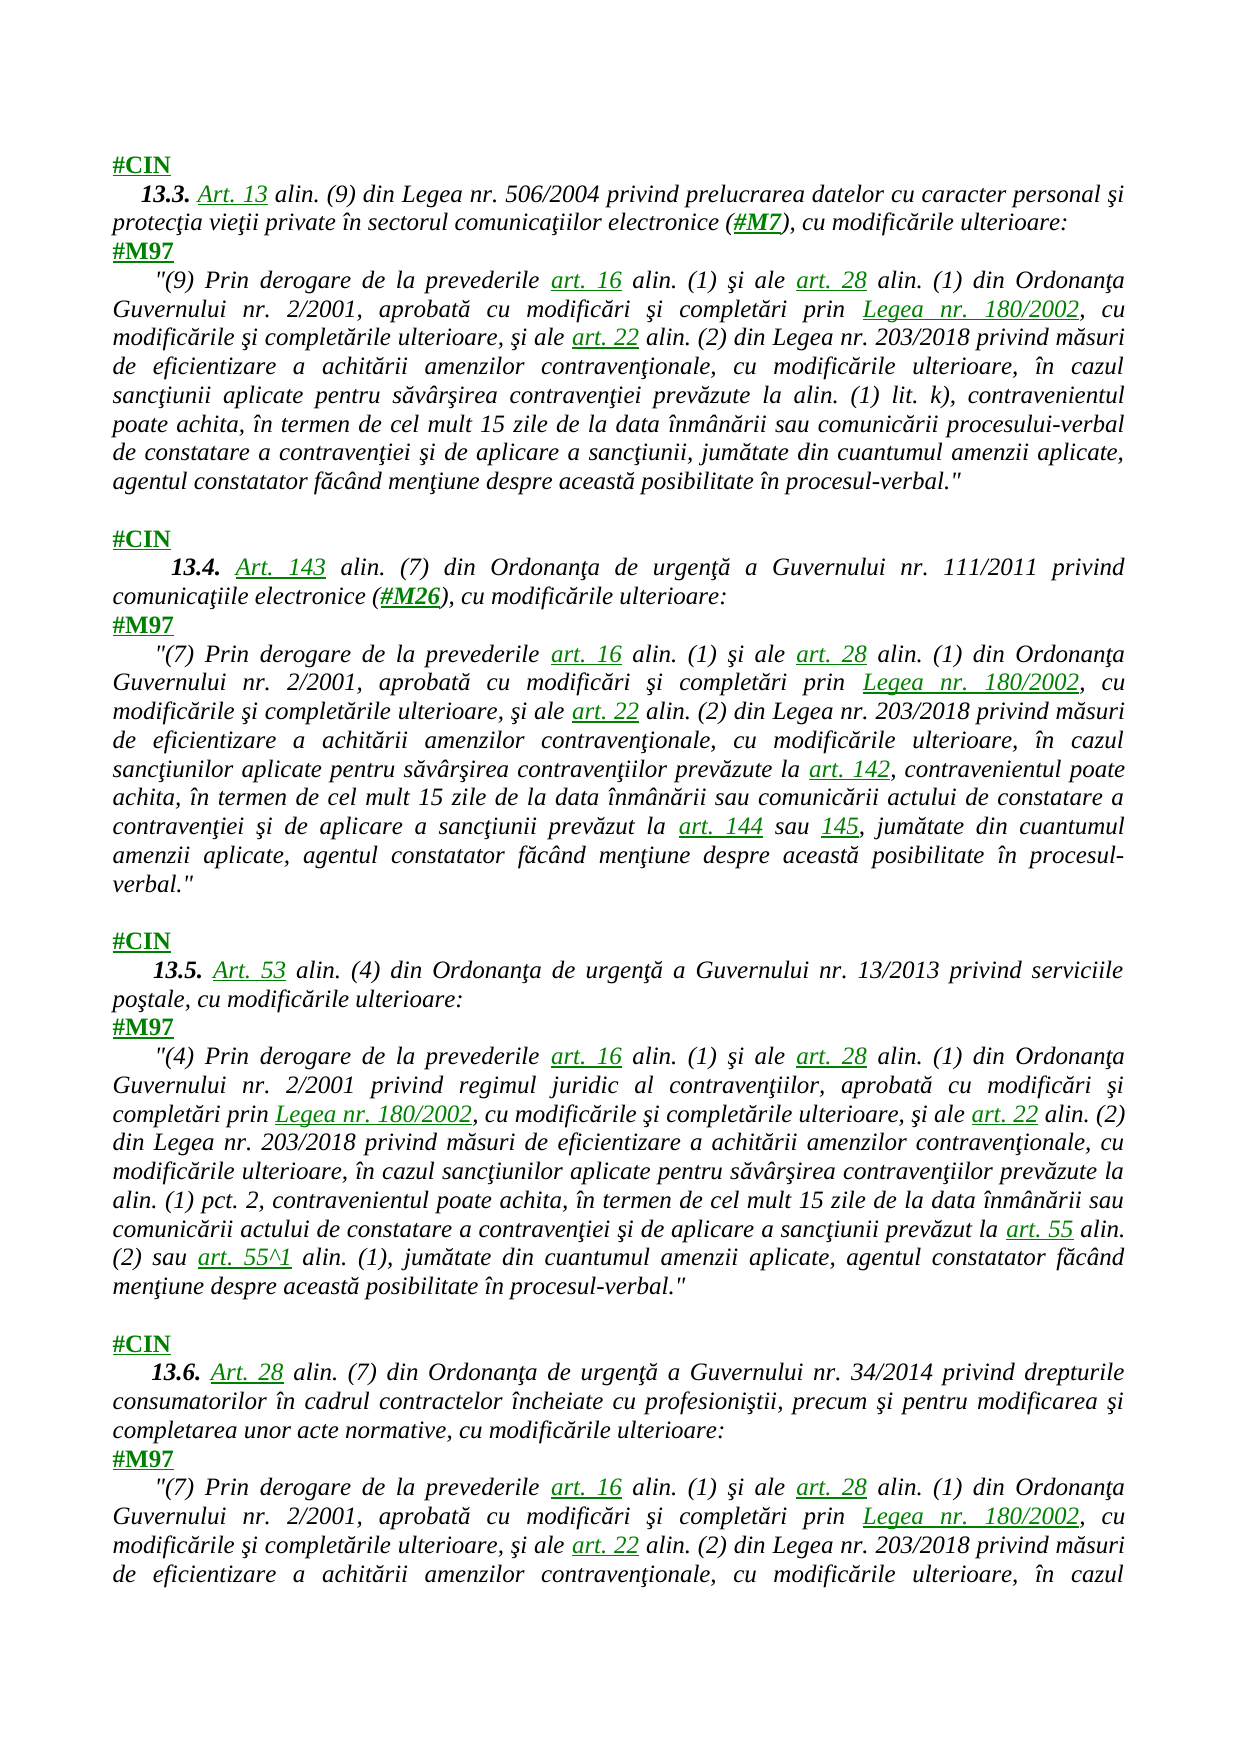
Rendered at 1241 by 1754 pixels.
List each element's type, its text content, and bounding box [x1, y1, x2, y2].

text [112, 1472, 1128, 1587]
text "(7) Prin derogare de la prevederile art. 16 alin. (1) şi ale art. 28 alin. (1) din Ordonanţa Guvernului nr. 2/2001, aprobată cu modificări şi completări prin Legea nr. 180/2002, cu modificările şi completările ulterioare, şi ale art. 22 alin. (2) din Legea nr. 203/2018 privind măsuri de eficientizare a achitării amenzilor contravenţionale, cu modificările ulterioare, în cazul sancţiunilor aplicate pentru săvârşirea contravenţiilor prevăzute la art. 142, contravenientul poate achita, în termen de cel mult 15 zile de la data înmânării sau comunicării actului de constatare a contravenţiei şi de aplicare a sancţiunii prevăzut la art. 144 sau 145, jumătate din cuantumul amenzii aplicate, agentul constatator făcând menţiune despre această posibilitate în procesul-verbal." [112, 639, 1128, 897]
text 13.3. Art. 13 alin. (9) din Legea nr. 506/2004 privind prelucrarea datelor cu caracter personal şi protecţia vieţii private în sectorul comunicaţiilor electronice (#M7), cu modificările ulterioare: [112, 179, 1128, 236]
text #CIN [112, 524, 1128, 552]
text #CIN [112, 926, 1128, 955]
text #CIN [112, 150, 1128, 179]
text 13.5. Art. 53 alin. (4) din Ordonanţa de urgenţă a Guvernului nr. 13/2013 privind serviciile poştale, cu modificările ulterioare: [112, 955, 1128, 1012]
text "(4) Prin derogare de la prevederile art. 16 alin. (1) şi ale art. 28 alin. (1) din Ordonanţa Guvernului nr. 2/2001 privind regimul juridic al contravenţiilor, aprobată cu modificări şi completări prin Legea nr. 180/2002, cu modificările şi completările ulterioare, şi ale art. 22 alin. (2) din Legea nr. 203/2018 privind măsuri de eficientizare a achitării amenzilor contravenţionale, cu modificările ulterioare, în cazul sancţiunilor aplicate pentru săvârşirea contravenţiilor prevăzute la alin. (1) pct. 2, contravenientul poate achita, în termen de cel mult 15 zile de la data înmânării sau comunicării actului de constatare a contravenţiei şi de aplicare a sancţiunii prevăzut la art. 55 alin. (2) sau art. 55^1 alin. (1), jumătate din cuantumul amenzii aplicate, agentul constatator făcând menţiune despre această posibilitate în procesul-verbal." [112, 1041, 1128, 1300]
text #M97 [112, 610, 1128, 639]
text 13.6. Art. 28 alin. (7) din Ordonanţa de urgenţă a Guvernului nr. 34/2014 privind drepturile consumatorilor în cadrul contractelor încheiate cu profesioniştii, precum şi pentru modificarea şi completarea unor acte normative, cu modificările ulterioare: [112, 1357, 1128, 1444]
text #M97 [112, 236, 1128, 265]
text #M97 [112, 1012, 1128, 1041]
text #CIN [112, 1329, 1128, 1357]
text "(9) Prin derogare de la prevederile art. 16 alin. (1) şi ale art. 28 alin. (1) din Ordonanţa Guvernului nr. 2/2001, aprobată cu modificări şi completări prin Legea nr. 180/2002, cu modificările şi completările ulterioare, şi ale art. 22 alin. (2) din Legea nr. 203/2018 privind măsuri de eficientizare a achitării amenzilor contravenţionale, cu modificările ulterioare, în cazul sancţiunii aplicate pentru săvârşirea contravenţiei prevăzute la alin. (1) lit. k), contravenientul poate achita, în termen de cel mult 15 zile de la data înmânării sau comunicării procesului-verbal de constatare a contravenţiei şi de aplicare a sancţiunii, jumătate din cuantumul amenzii aplicate, agentul constatator făcând menţiune despre această posibilitate în procesul-verbal." [112, 265, 1128, 495]
text 13.4. Art. 143 alin. (7) din Ordonanţa de urgenţă a Guvernului nr. 111/2011 privind comunicaţiile electronice (#M26), cu modificările ulterioare: [112, 552, 1128, 610]
text #M97 [112, 1444, 1128, 1472]
